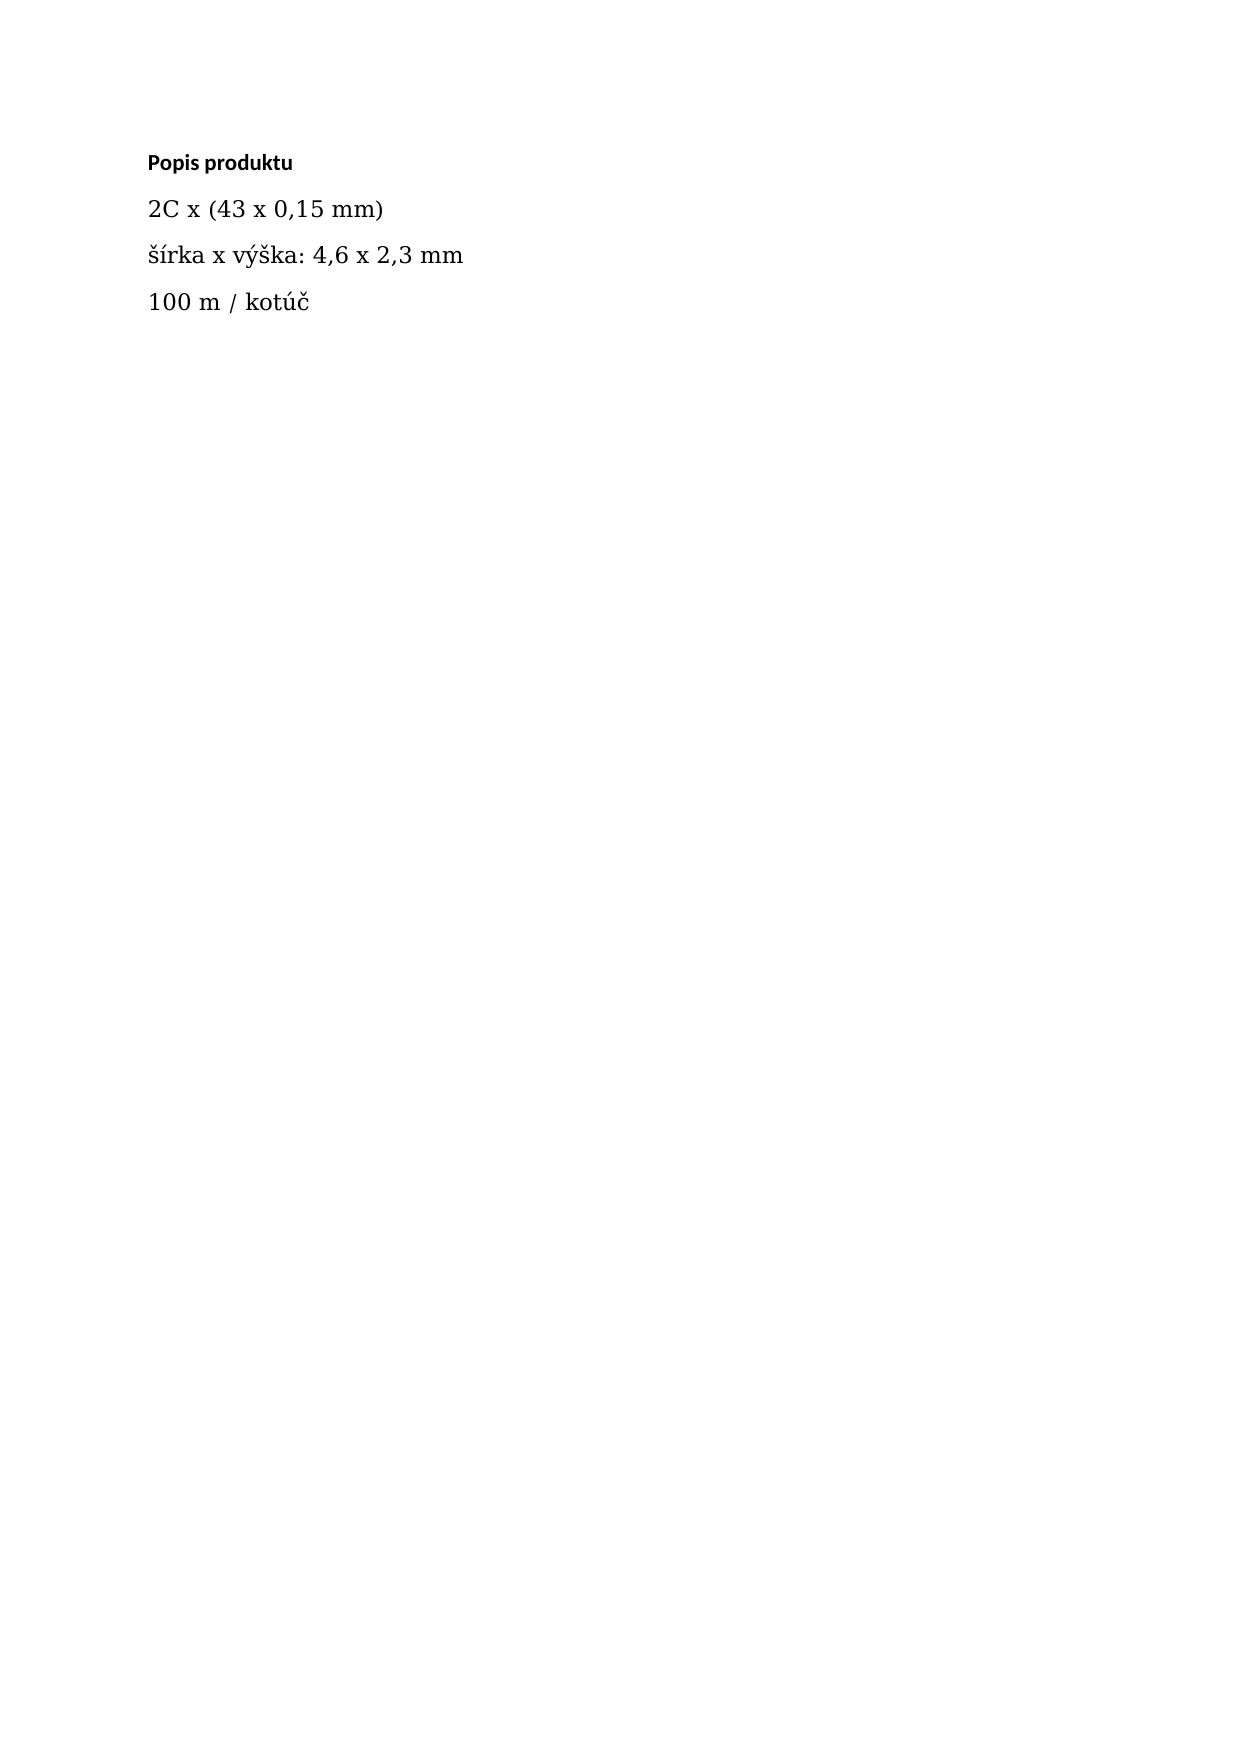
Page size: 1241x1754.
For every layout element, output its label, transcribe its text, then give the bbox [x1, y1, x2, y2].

text šírka x výška: 4,6 x 2,3 mm [148, 241, 1093, 268]
text 2C x (43 x 0,15 mm) [148, 194, 1093, 222]
text 100 m / kotúč [148, 287, 1093, 315]
text Popis produktu [148, 148, 1093, 176]
